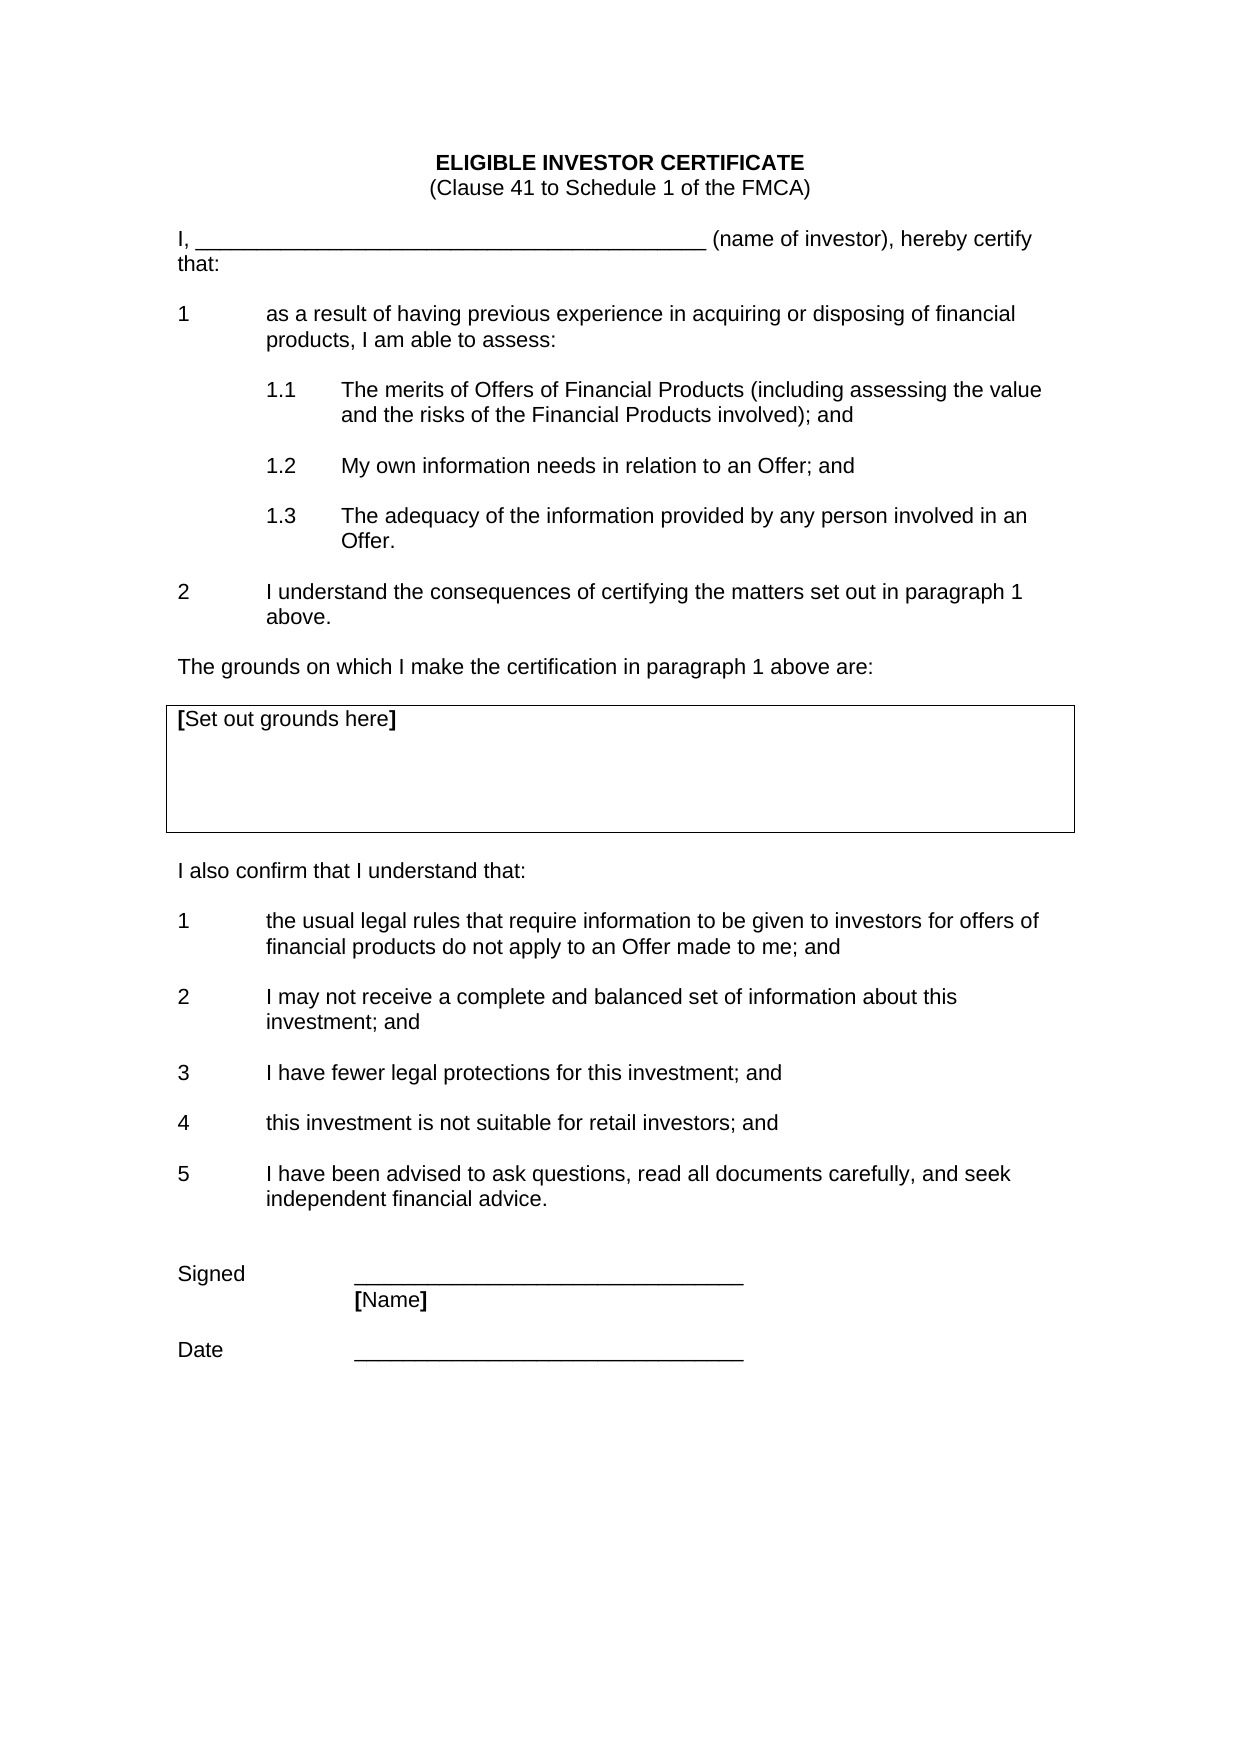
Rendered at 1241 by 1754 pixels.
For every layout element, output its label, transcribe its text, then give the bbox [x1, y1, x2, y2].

text 2 I may not receive a complete and balanced set of information about this investment; and [177, 984, 1063, 1034]
text 3 I have fewer legal protections for this investment; and [177, 1059, 1063, 1085]
text 1.2 My own information needs in relation to an Offer; and [266, 452, 1063, 478]
text The grounds on which I make the certification in paragraph 1 above are: [177, 654, 1063, 679]
text 1.3 The adequacy of the information provided by any person involved in an Offer. [266, 503, 1063, 553]
text [Name] [177, 1286, 1063, 1312]
text ELIGIBLE INVESTOR CERTIFICATE [177, 150, 1063, 175]
text 2 I understand the consequences of certifying the matters set out in paragraph 1 above. [177, 578, 1063, 629]
text 1.1 The merits of Offers of Financial Products (including assessing the value and the risks of the Financial Products involved); and [266, 377, 1063, 427]
text 5 I have been advised to ask questions, read all documents carefully, and seek independent financial advice. [177, 1160, 1063, 1211]
text 4 this investment is not suitable for retail investors; and [177, 1110, 1063, 1135]
text I, __________________________________________ (name of investor), hereby certify that: [177, 226, 1063, 276]
table_header [Set out grounds here] [167, 706, 1074, 832]
text (Clause 41 to Schedule 1 of the FMCA) [177, 175, 1063, 200]
text Signed ________________________________ [177, 1261, 1063, 1286]
text I also confirm that I understand that: [177, 858, 1063, 883]
text Date ________________________________ [177, 1337, 1063, 1362]
text 1 the usual legal rules that require information to be given to investors for offers of financial products do not apply to an Offer made to me; and [177, 908, 1063, 959]
text 1 as a result of having previous experience in acquiring or disposing of financial products, I am able to assess: [177, 301, 1063, 352]
